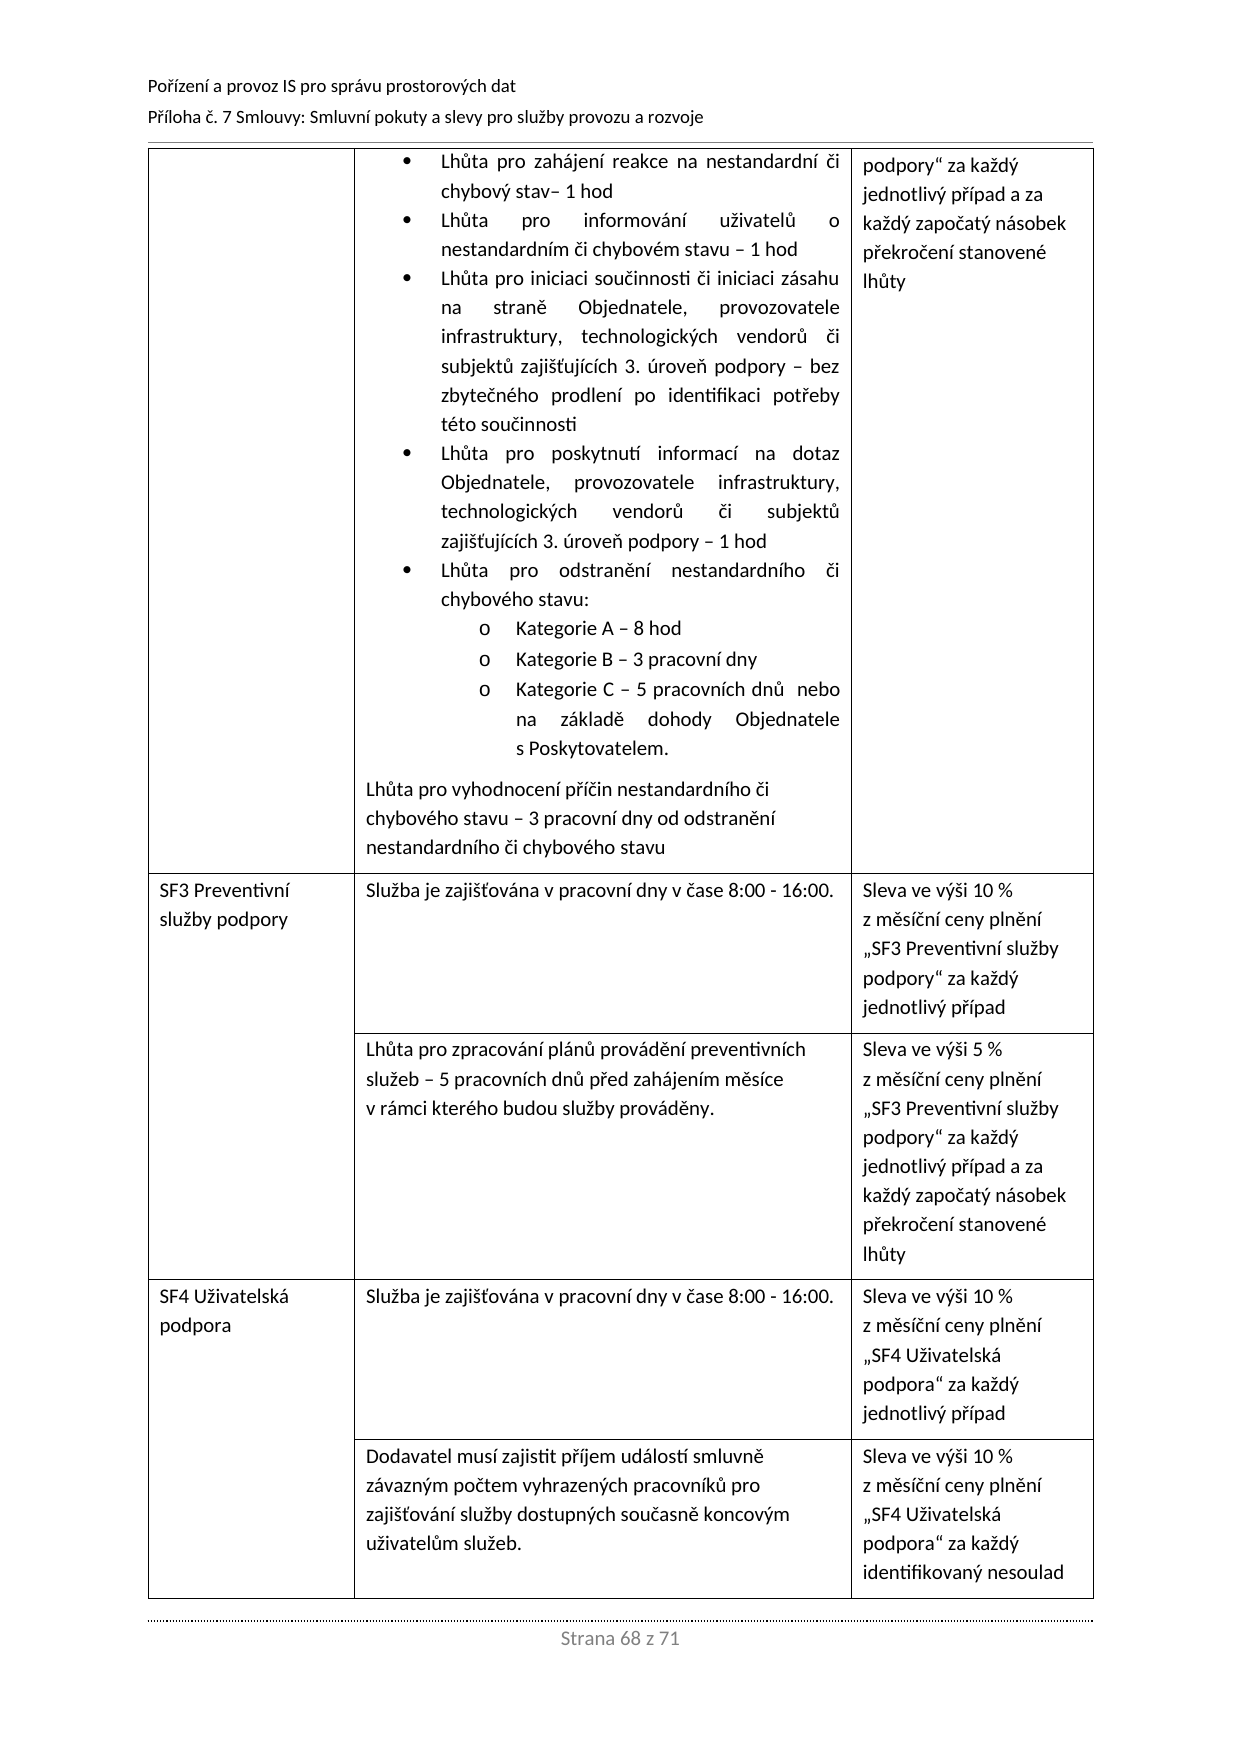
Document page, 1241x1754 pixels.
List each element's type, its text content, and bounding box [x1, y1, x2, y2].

table_cell Služba je zajišťována v pracovní dny v čase 8:00 - 16:00. [355, 1280, 851, 1439]
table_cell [852, 149, 1093, 873]
table_cell SF4 Uživatelská podpora [149, 1280, 354, 1598]
table_cell SF3 Preventivní služby podpory [149, 874, 354, 1279]
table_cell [355, 149, 851, 873]
table_cell Sleva ve výši 5 % z měsíční ceny plnění „SF3 Preventivní služby podpory“ za každý jednotlivý případ a za každý započatý násobek překročení stanovené lhůty [852, 1034, 1093, 1279]
table_cell Služba je zajišťována v pracovní dny v čase 8:00 - 16:00. [355, 874, 851, 1032]
table_cell Dodavatel musí zajistit příjem událostí smluvně závazným počtem vyhrazených pracovníků pro zajišťování služby dostupných současně koncovým uživatelům služeb. [355, 1440, 851, 1598]
table_cell Sleva ve výši 10 % z měsíční ceny plnění „SF4 Uživatelská podpora“ za každý jednotlivý případ [852, 1280, 1093, 1439]
table_cell Sleva ve výši 10 % z měsíční ceny plnění „SF3 Preventivní služby podpory“ za každý jednotlivý případ [852, 874, 1093, 1032]
table_cell Lhůta pro zpracování plánů provádění preventivních služeb – 5 pracovních dnů před zahájením měsíce v rámci kterého budou služby prováděny. [355, 1034, 851, 1279]
table_cell Sleva ve výši 10 % z měsíční ceny plnění „SF4 Uživatelská podpora“ za každý identifikovaný nesoulad [852, 1440, 1093, 1598]
